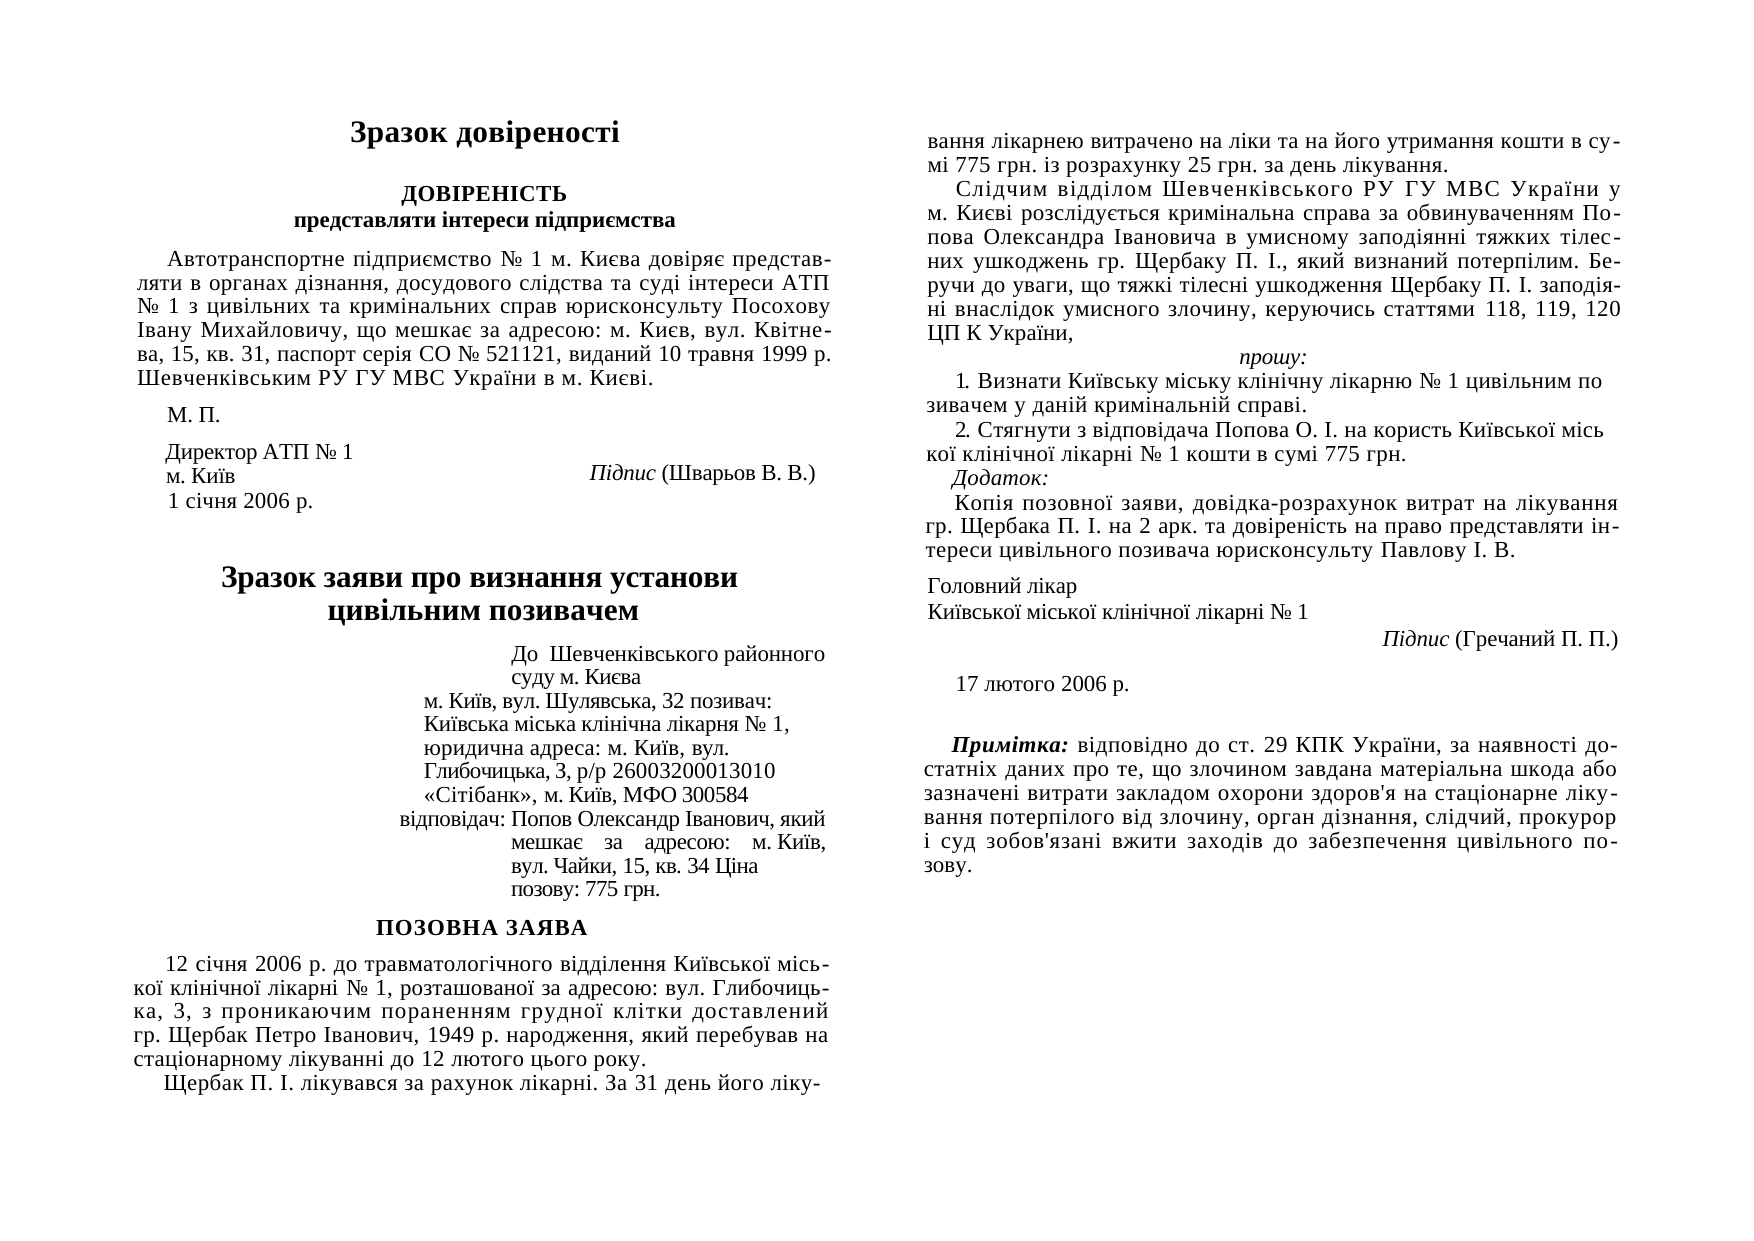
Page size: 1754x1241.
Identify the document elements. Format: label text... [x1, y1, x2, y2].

text прошу: [926, 345, 1621, 369]
text Копія позовної заяви, довідка-розрахунок витрат на лікування гр. Щербака П. І. на 2 арк. та довіреність на право представляти інтереси цивільного позивача юрисконсульту Павлову І. В. [925, 491, 1619, 563]
text Зразок заяви про визнання установи цивільним позивачем [221, 562, 773, 627]
text Директор АТП № 1 [165, 439, 831, 464]
text представляти інтереси підприємства [138, 207, 831, 233]
text Додаток: [952, 466, 1621, 490]
text Зразок довіреності [138, 114, 831, 150]
text 1 січня 2006 р. [168, 488, 831, 513]
text Примітка: відповідно до ст. 29 КПК України, за наявності достатніх даних про те, що злочином завдана матеріальна шкода або зазначені витрати закладом охорони здоров'я на стаціонарне лікування потерпілого від злочину, орган дізнання, слідчий, прокурор і суд зобов'язані вжити заходів до забезпечення цивільного позову. [923, 733, 1618, 877]
text До Шевченківського районного суду м. Києва [511, 642, 831, 689]
text Слідчим відділом Шевченківського РУ ГУ МВС України у м. Києві розслідується кримінальна справа за обвинуваченням Попова Олександра Івановича в умисному заподіянні тяжких тілесних ушкоджень гр. Щербаку П. І., який визнаний потерпілим. Беручи до уваги, що тяжкі тілесні ушкодження Щербаку П. І. заподіяні внаслідок умисного злочину, керуючись статтями 118, 119, 120 ЦП К України, [927, 177, 1621, 345]
text Київської міської клінічної лікарні № 1 [927, 598, 1621, 625]
text м. Київ [166, 464, 831, 488]
text 17 лютого 2006 р. [955, 670, 1621, 696]
text Підпис (Гречаний П. П.) [923, 625, 1618, 651]
text ПОЗОВНА ЗАЯВА [133, 914, 830, 941]
list Визнати Київську міську клінічну лікарню № 1 цивільним по зивачем у даній кримінальній справі. [926, 369, 1621, 417]
text відповідач: Попов Олександр Іванович, який мешкає за адресою: м. Київ, вул. Чайки, 15, кв. 34 Ціна позову: 775 грн. [399, 807, 831, 901]
text Підпис (Шварьов В. В.) [589, 459, 816, 485]
text Головний лікар [927, 572, 1621, 598]
list Стягнути з відповідача Попова О. І. на користь Київської місь кої клінічної лікарні № 1 кошти в сумі 775 грн. [926, 418, 1621, 466]
text м. Київ, вул. Шулявська, 32 позивач: Київська міська клінічна лікарня № 1, юридична адреса: м. Київ, вул. Глибочицька, З, р/р 26003200013010 «Сітібанк», м. Київ, МФО 300584 [424, 689, 831, 807]
text 12 січня 2006 р. до травматологічного відділення Київської міської клінічної лікарні № 1, розташованої за адресою: вул. Глибочицька, 3, з проникаючим пораненням грудної клітки доставлений гр. Щербак Петро Іванович, 1949 р. народження, який перебував на стаціонарному лікуванні до 12 лютого цього року. [133, 952, 829, 1072]
text вання лікарнею витрачено на ліки та на його утримання кошти в сумі 775 грн. із розрахунку 25 грн. за день лікування. [927, 129, 1620, 177]
text М. П. [167, 401, 831, 427]
text Автотранспортне підприємство № 1 м. Києва довіряє представляти в органах дізнання, досудового слідства та суді інтереси АТП № 1 з цивільних та кримінальних справ юрисконсульту Посохову Івану Михайловичу, що мешкає за адресою: м. Києв, вул. Квітнева, 15, кв. 31, паспорт серія СО № 521121, виданий 10 травня 1999 р. Шевченківським РУ ГУ МВС України в м. Києві. [137, 247, 831, 391]
text Щербак П. І. лікувався за рахунок лікарні. За 31 день його ліку- [163, 1072, 831, 1096]
text ДОВІРЕНІСТЬ [137, 180, 831, 207]
